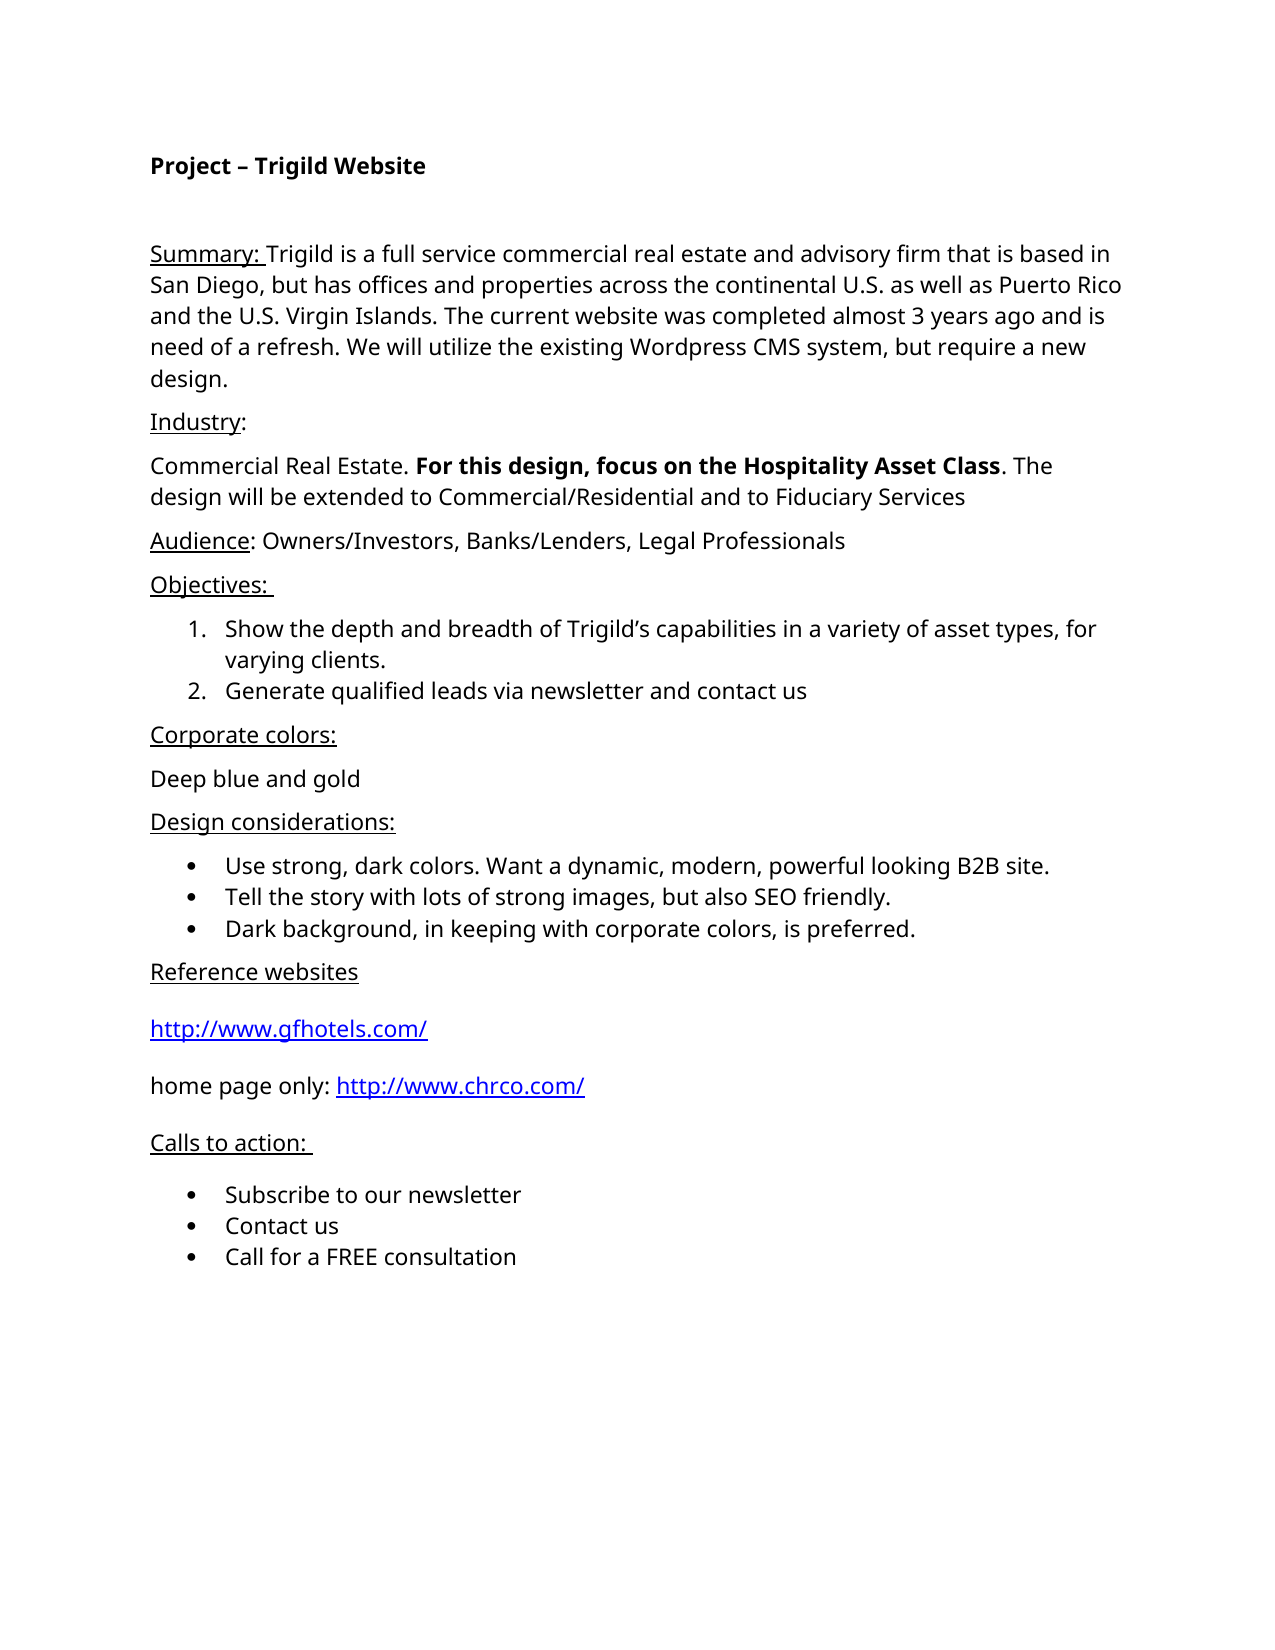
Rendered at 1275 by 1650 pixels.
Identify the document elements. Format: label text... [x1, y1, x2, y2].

text home page only: http://www.chrco.com/ [150, 1070, 1125, 1101]
text Deep blue and gold [150, 762, 1125, 794]
text Objectives: [150, 569, 1125, 600]
text Reference websites [150, 956, 1125, 987]
text Industry: [150, 406, 1125, 437]
text Commercial Real Estate. For this design, focus on the Hospitality Asset Class. The design will be extended to Commercial/Residential and to Fiduciary Services [150, 450, 1125, 512]
text Calls to action: [150, 1127, 1125, 1158]
text http://www.gfhotels.com/ [150, 1013, 1125, 1044]
text Summary: Trigild is a full service commercial real estate and advisory firm that is based in San Diego, but has offices and properties across the continental U.S. as well as Puerto Rico and the U.S. Virgin Islands. The current website was completed almost 3 years ago and is need of a refresh. We will utilize the existing Wordpress CMS system, but require a new design. [150, 237, 1125, 394]
list Use strong, dark colors. Want a dynamic, modern, powerful looking B2B site. [187, 850, 1125, 881]
list Dark background, in keeping with corporate colors, is preferred. [187, 912, 1125, 944]
list Show the depth and breadth of Trigild’s capabilities in a variety of asset types, for varying clients. [187, 612, 1125, 675]
text Corporate colors: [150, 719, 1125, 750]
list Call for a FREE consultation [187, 1241, 1125, 1272]
text Design considerations: [150, 806, 1125, 837]
list Contact us [187, 1210, 1125, 1241]
list Tell the story with lots of strong images, but also SEO friendly. [187, 881, 1125, 912]
list Generate qualified leads via newsletter and contact us [187, 675, 1125, 706]
list Subscribe to our newsletter [187, 1179, 1125, 1210]
text Project – Trigild Website [150, 150, 1125, 181]
text Audience: Owners/Investors, Banks/Lenders, Legal Professionals [150, 525, 1125, 556]
